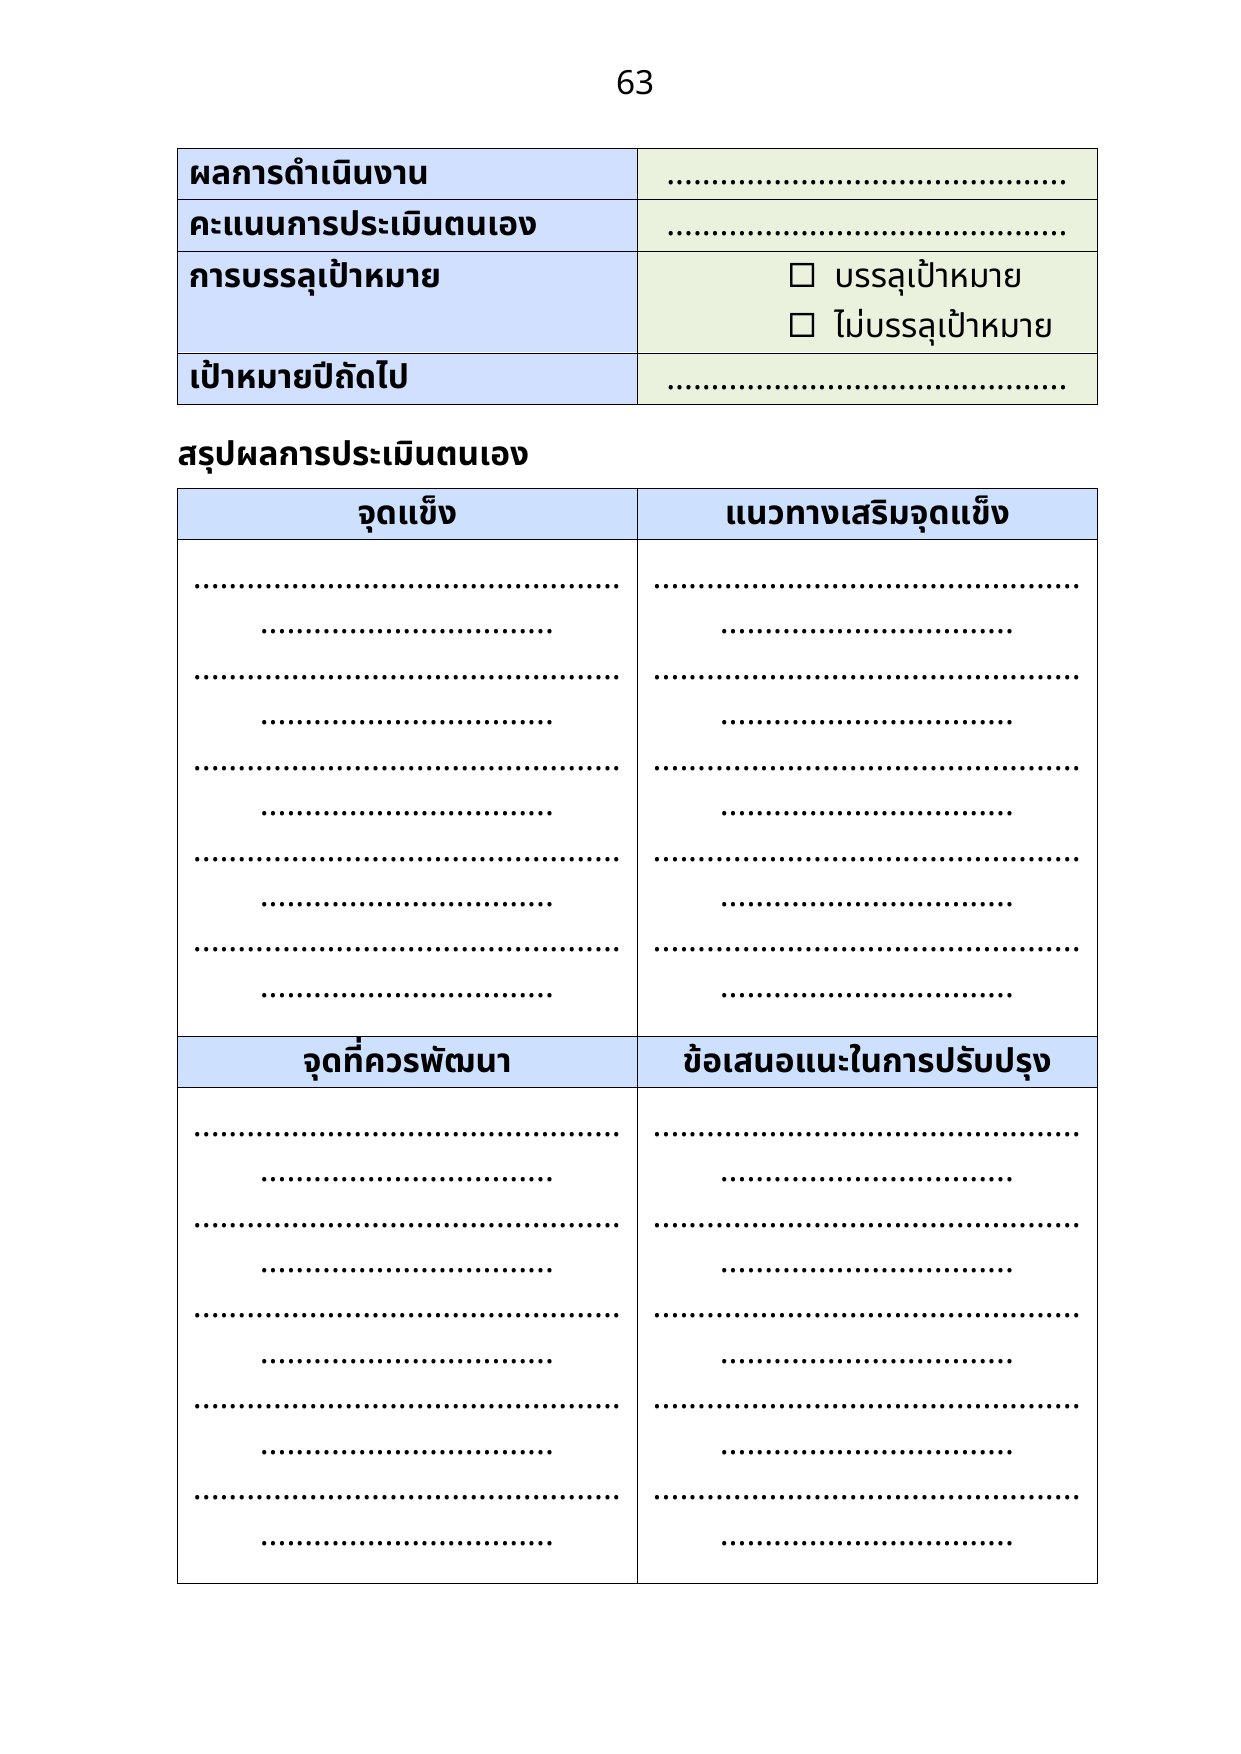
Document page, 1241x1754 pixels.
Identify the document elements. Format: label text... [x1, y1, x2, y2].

table_cell ............................................. [638, 149, 1097, 199]
table_cell เป้าหมายปีถัดไป [178, 354, 637, 404]
table_cell จุดที่ควรพัฒนา [178, 1037, 637, 1087]
table_cell ............................................. [638, 200, 1097, 251]
table_cell ............................................. [638, 354, 1097, 404]
table_header แนวทางเสริมจุดแข็ง [638, 489, 1097, 539]
table_header จุดแข็ง [178, 489, 637, 539]
text สรุปผลการประเมินตนเอง [177, 430, 1092, 480]
table_cell การบรรลุเป้าหมาย [178, 252, 637, 352]
table_cell ................................................................................. ................................................................................. ................................................................................. ................................................................................. ................................................................................. [178, 1088, 637, 1583]
table_cell บรรลุเป้าหมาย ไม่บรรลุเป้าหมาย [638, 252, 1097, 352]
table_cell ................................................................................. ................................................................................. ................................................................................. ................................................................................. ................................................................................. [638, 1088, 1097, 1583]
table_cell ................................................................................. ................................................................................. ................................................................................. ................................................................................. ................................................................................. [178, 540, 637, 1036]
table_cell ................................................................................. ................................................................................. ................................................................................. ................................................................................. ................................................................................. [638, 540, 1097, 1036]
table_cell คะแนนการประเมินตนเอง [178, 200, 637, 251]
table_cell ข้อเสนอแนะในการปรับปรุง [638, 1037, 1097, 1087]
table_cell ผลการดำเนินงาน [178, 149, 637, 199]
